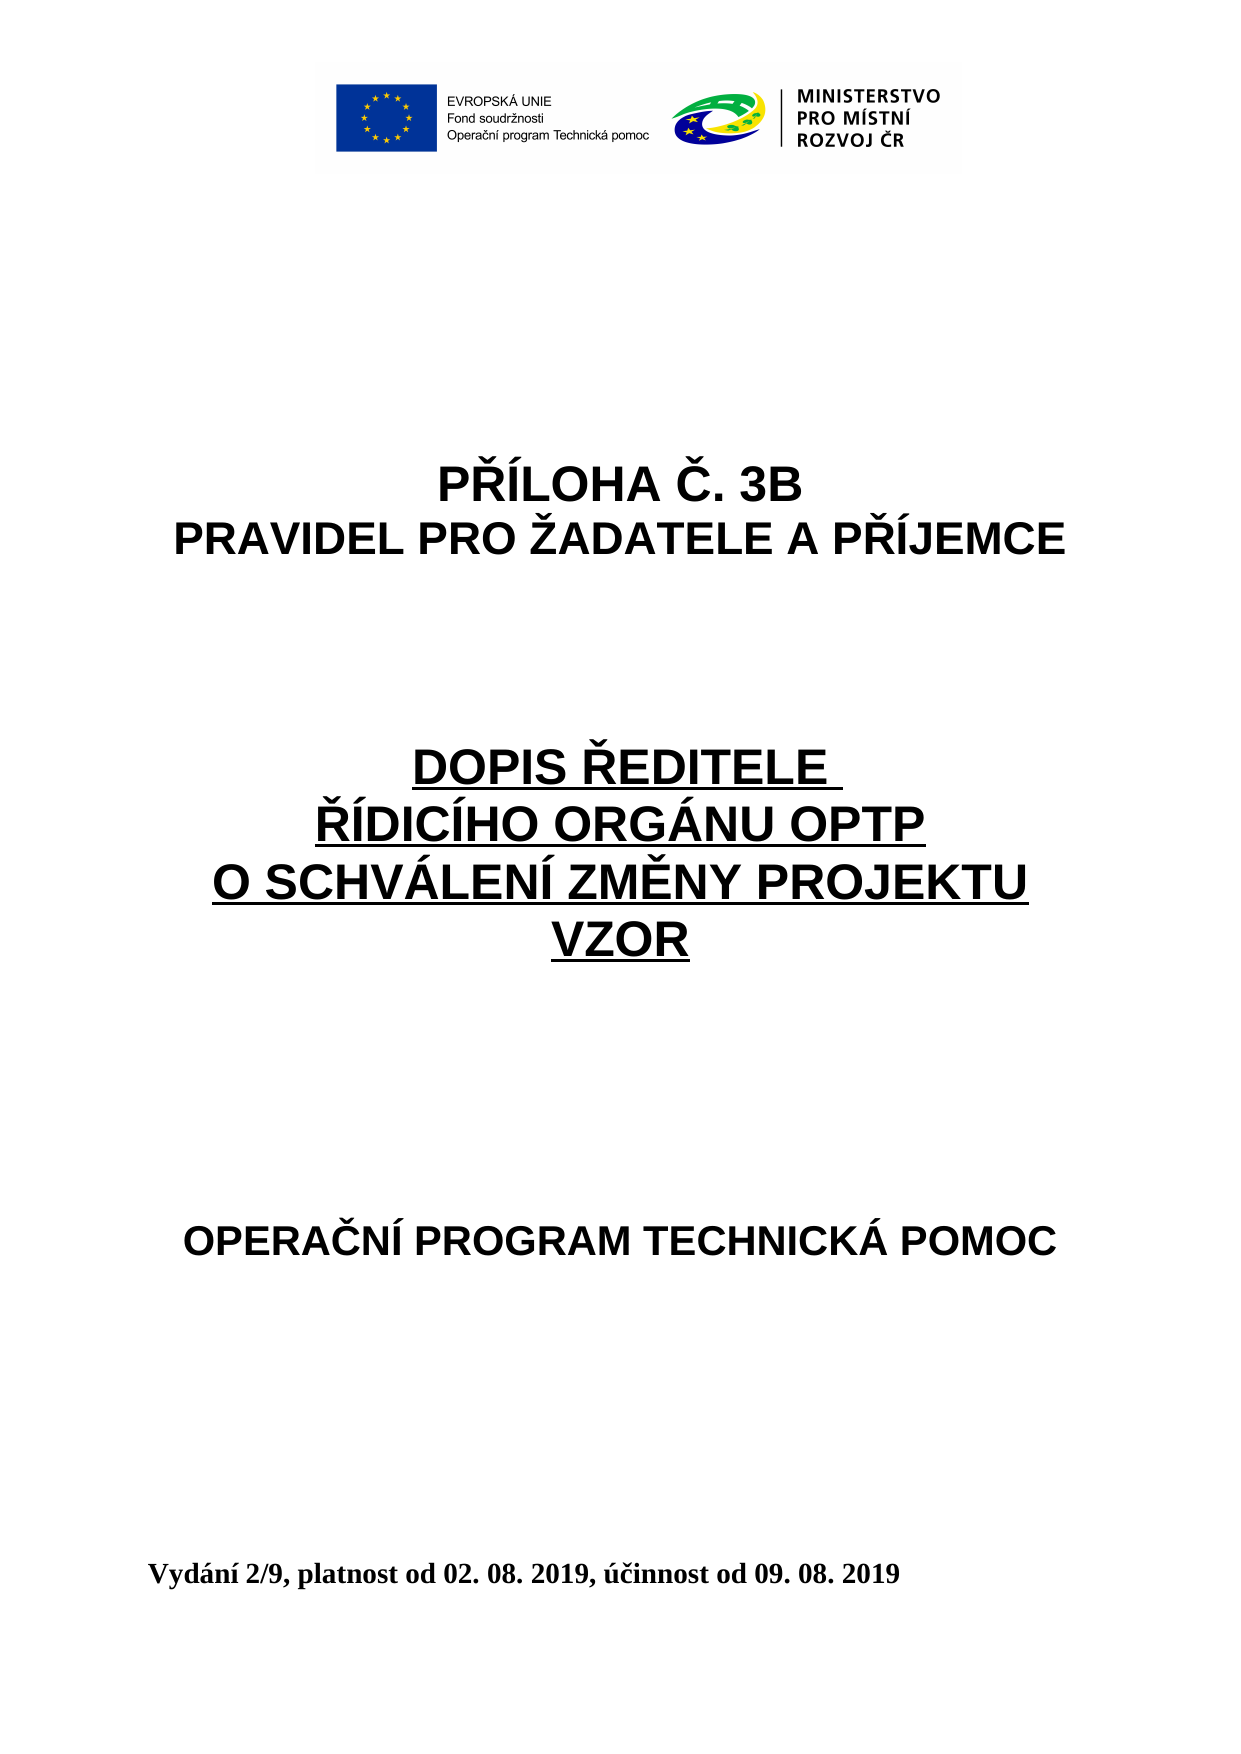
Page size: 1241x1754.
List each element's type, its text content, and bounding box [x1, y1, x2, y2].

text Vydání 2/9, platnost od 02. 08. 2019, účinnost od 09. 08. 2019 [148, 1556, 1092, 1590]
text o schválení změny projektu [148, 852, 1092, 909]
text příloha č. 3B [148, 454, 1092, 512]
text Operační program technická pomoc [148, 1216, 1092, 1264]
text ŘÍDiCÍHO ORGÁNU optp [148, 794, 1092, 852]
text Vzor [148, 909, 1092, 967]
text Pravidel pro žadatele A příjemce [148, 512, 1092, 564]
text Dopis ředitelE [148, 737, 1092, 794]
picture [314, 62, 962, 174]
